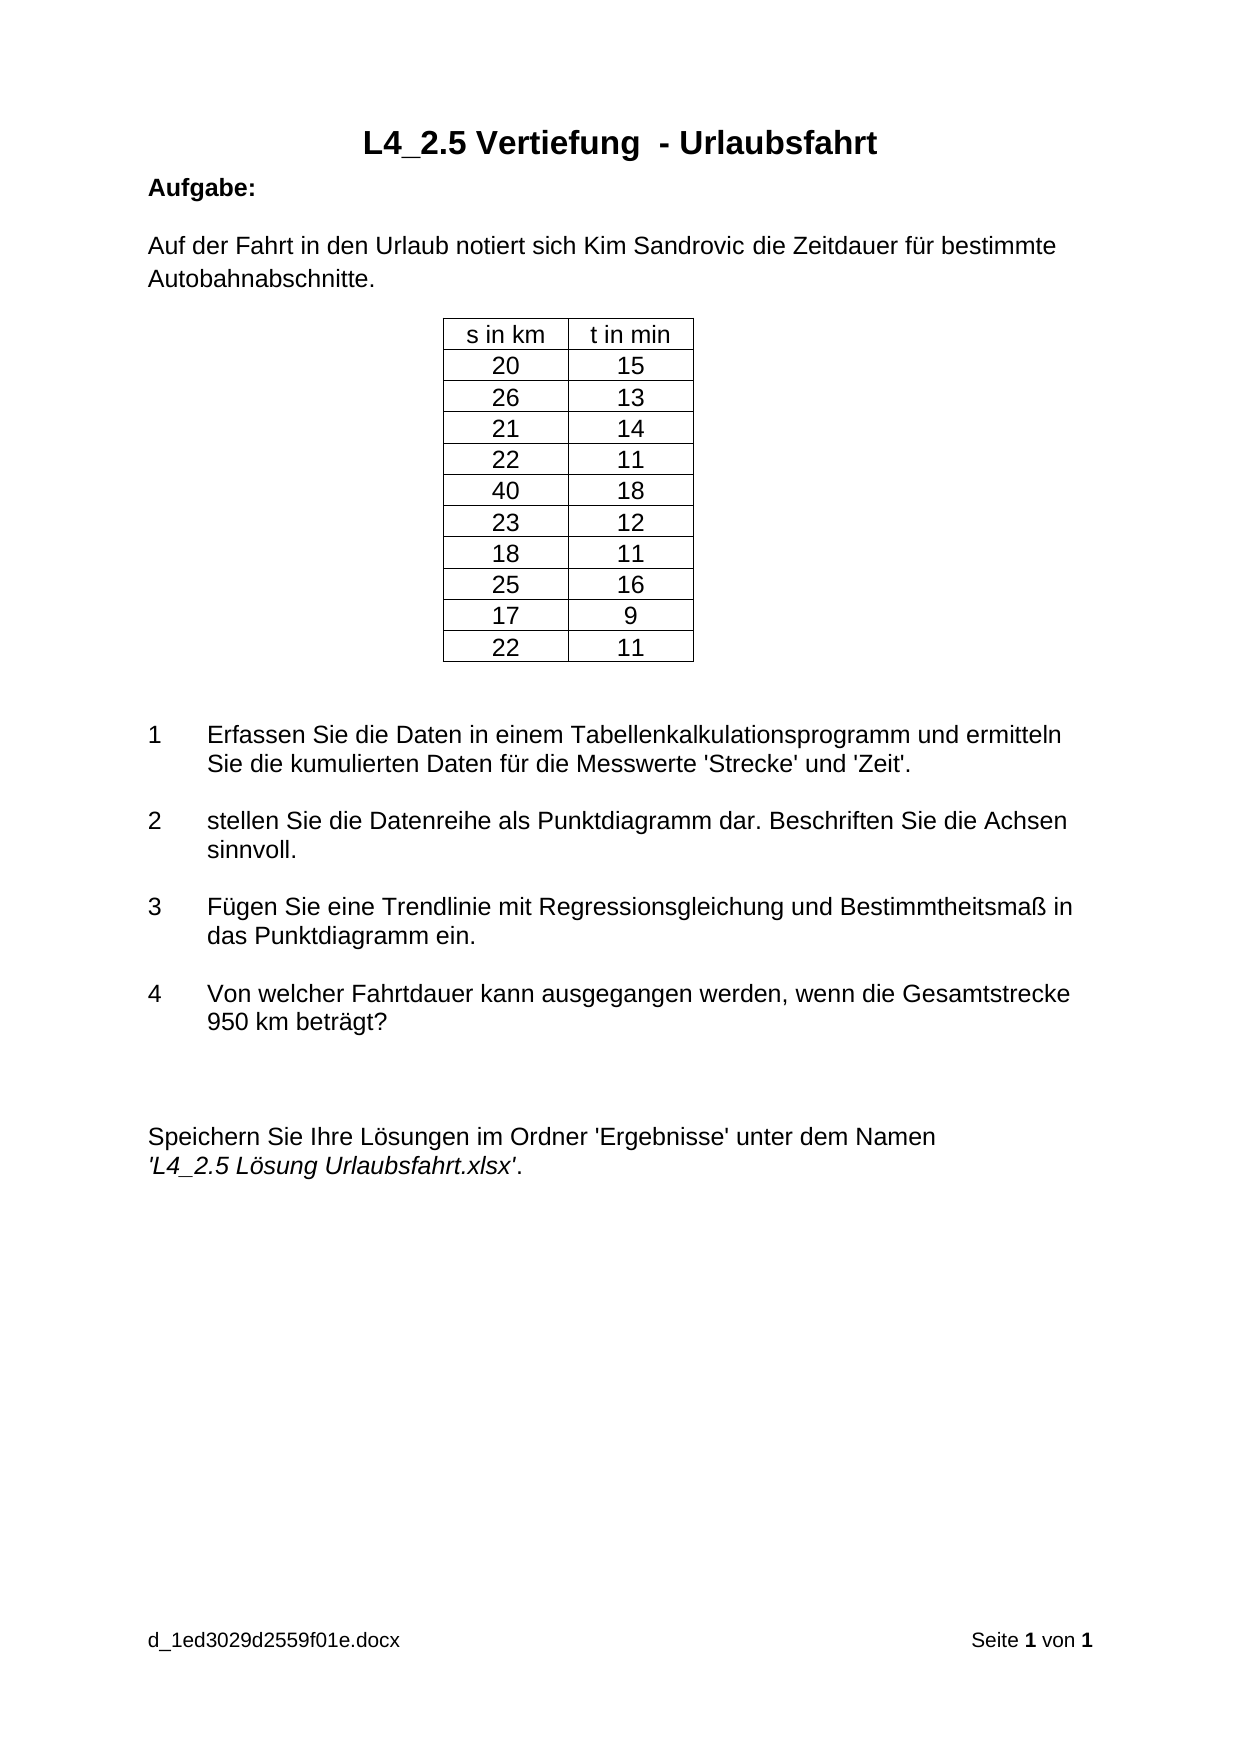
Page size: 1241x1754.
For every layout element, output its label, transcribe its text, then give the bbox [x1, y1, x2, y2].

text 3 Fügen Sie eine Trendlinie mit Regressionsgleichung und Bestimmtheitsmaß in das Punktdiagramm ein. [148, 892, 1092, 950]
table_cell 11 [569, 537, 693, 567]
table_cell 22 [444, 631, 568, 661]
table_header s in km [444, 319, 568, 349]
text 1 Erfassen Sie die Daten in einem Tabellenkalkulationsprogramm und ermitteln Sie die kumulierten Daten für die Messwerte 'Strecke' und 'Zeit'. [148, 720, 1092, 777]
table_cell 18 [569, 475, 693, 505]
table_cell 11 [569, 444, 693, 474]
table_cell 12 [569, 506, 693, 536]
table_cell 40 [444, 475, 568, 505]
text Aufgabe: [148, 173, 1092, 202]
table_cell 15 [569, 350, 693, 380]
table_header t in min [569, 319, 693, 349]
table_cell 18 [444, 537, 568, 567]
table_cell 17 [444, 600, 568, 630]
text Speichern Sie Ihre Lösungen im Ordner 'Ergebnisse' unter dem Namen 'L4_2.5 Lösung Urlaubsfahrt.xlsx'. [148, 1122, 1092, 1180]
table_cell 13 [569, 381, 693, 411]
table_cell 23 [444, 506, 568, 536]
text 4 Von welcher Fahrtdauer kann ausgegangen werden, wenn die Gesamtstrecke 950 km beträgt? [148, 978, 1092, 1036]
table_cell 22 [444, 444, 568, 474]
table_cell 9 [569, 600, 693, 630]
table_cell 20 [444, 350, 568, 380]
table_cell 16 [569, 569, 693, 599]
text Auf der Fahrt in den Urlaub notiert sich Kim Sandrovic die Zeitdauer für bestimmte Autobahnabschnitte. [148, 231, 1092, 292]
table_cell 25 [444, 569, 568, 599]
subtitle L4_2.5 Vertiefung - Urlaubsfahrt [148, 123, 1092, 161]
table_cell 26 [444, 381, 568, 411]
table_cell 14 [569, 412, 693, 442]
text 2 stellen Sie die Datenreihe als Punktdiagramm dar. Beschriften Sie die Achsen sinnvoll. [148, 806, 1092, 863]
table_cell 11 [569, 631, 693, 661]
table_cell 21 [444, 412, 568, 442]
